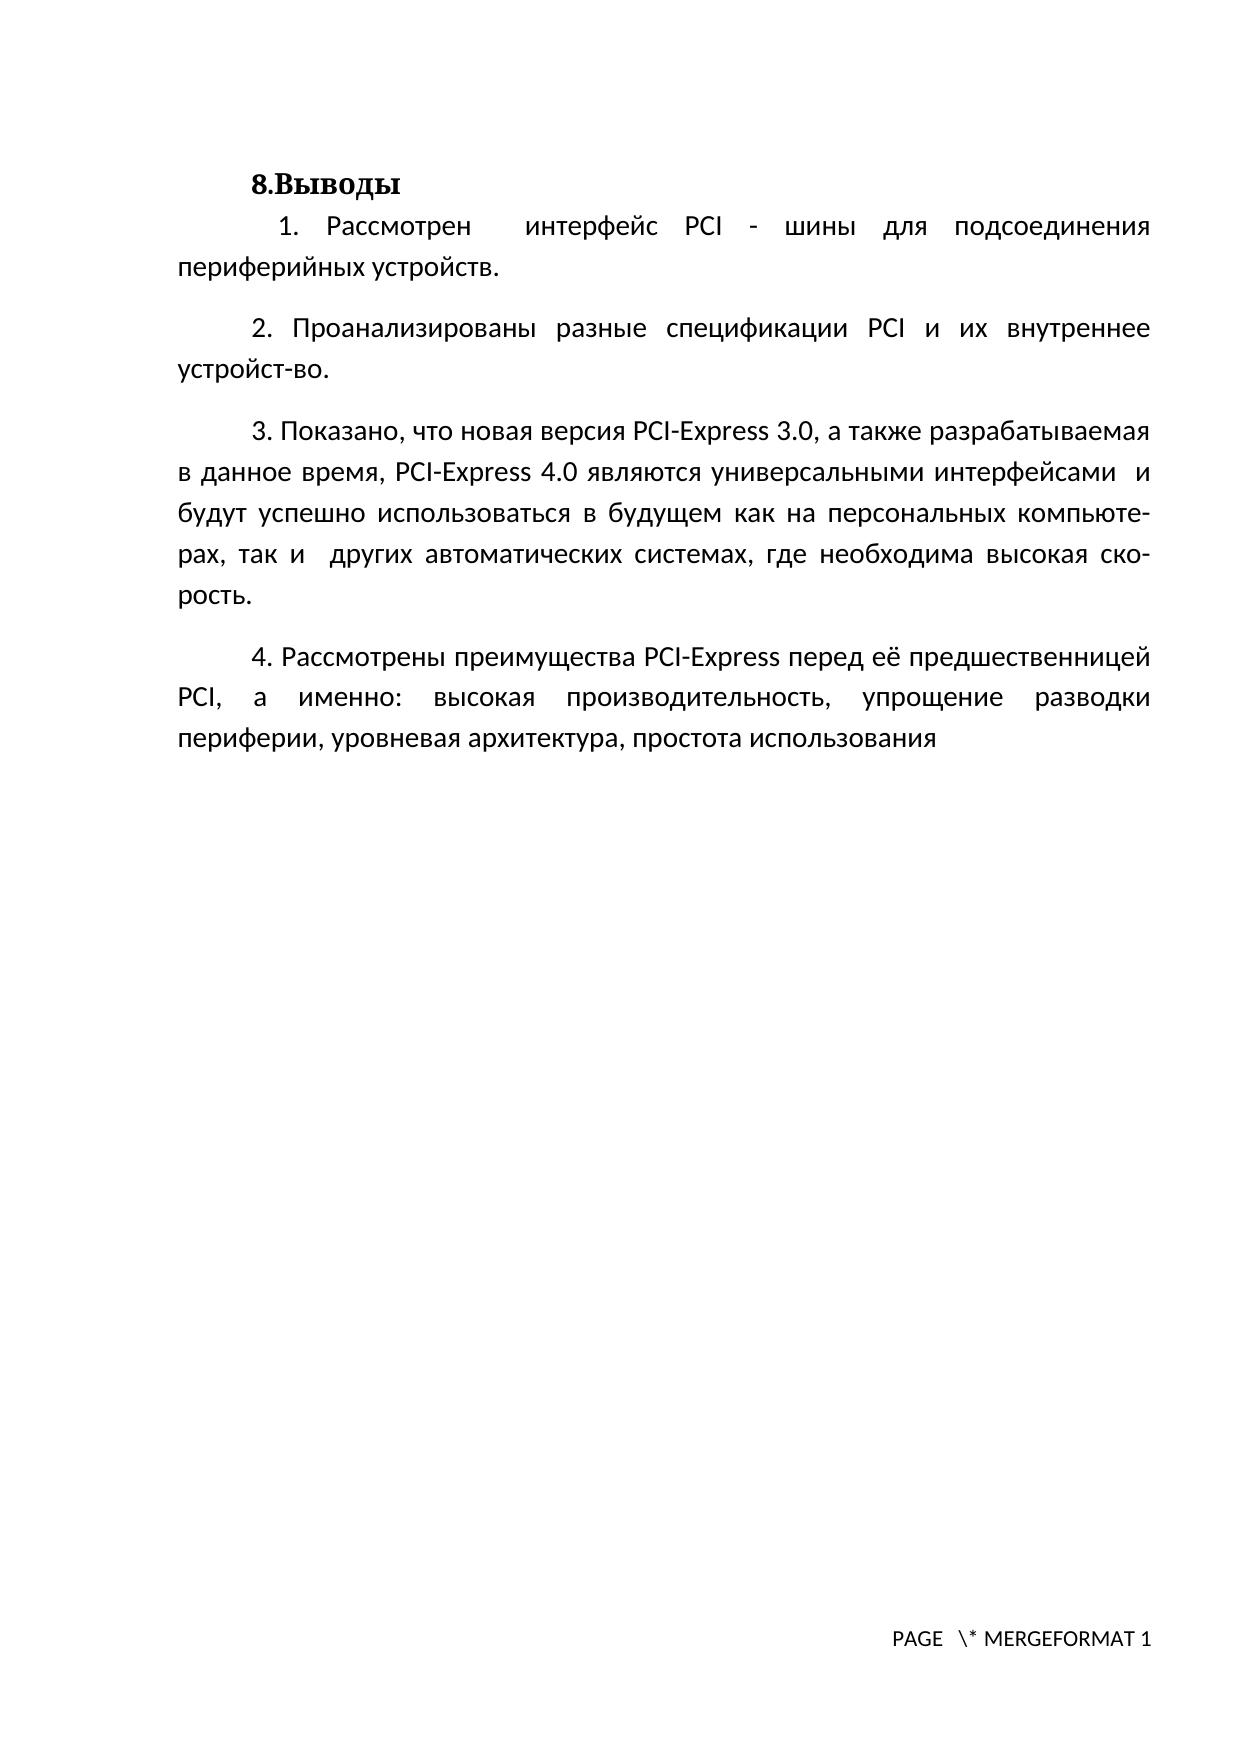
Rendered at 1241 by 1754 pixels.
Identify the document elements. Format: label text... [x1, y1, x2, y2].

text 3. Показано, что новая версия PCI-Express 3.0, а также разрабатываемая в данное время, PCI-Express 4.0 являются универсальными интерфейсами и будут успешно использоваться в будущем как на персональных компьюте-рах, так и других автоматических системах, где необходима высокая ско-рость. [177, 412, 1152, 611]
text 1. Рассмотрен интерфейс PCI - шины для подсоединения периферийных устройств. [177, 207, 1152, 283]
text 4. Рассмотрены преимущества PCI-Express перед её предшественницей PCI, а именно: высокая производительность, упрощение разводки периферии, уровневая архитектура, простота использования [177, 638, 1152, 755]
subtitle 8.Выводы [177, 168, 1152, 202]
text 2. Проанализированы разные спецификации PCI и их внутреннее устройст-во. [177, 309, 1152, 386]
